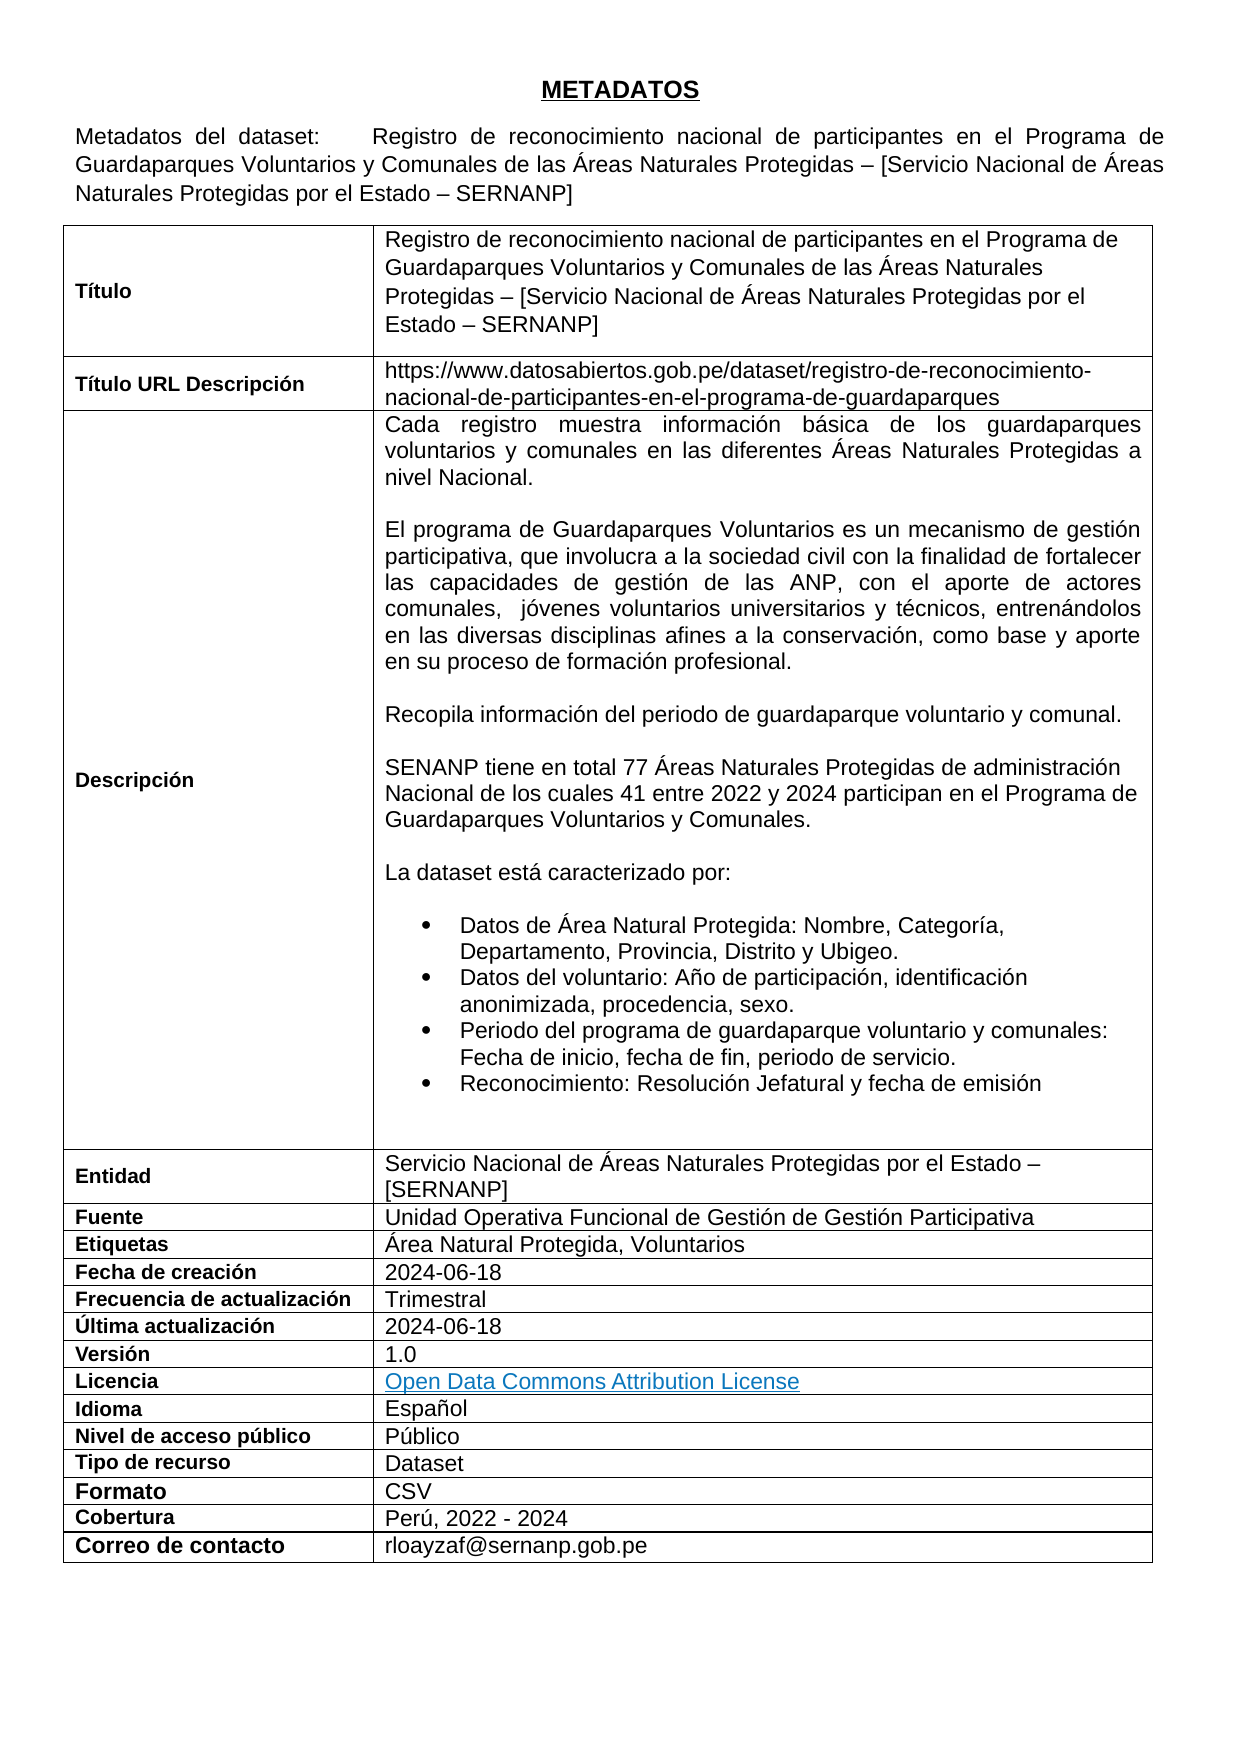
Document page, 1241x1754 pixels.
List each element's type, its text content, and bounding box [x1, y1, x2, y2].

table_cell Área Natural Protegida, Voluntarios [374, 1231, 1152, 1257]
table_cell Frecuencia de actualización [64, 1286, 373, 1312]
table_cell rloayzaf@sernanp.gob.pe [374, 1533, 1152, 1562]
table_cell 2024-06-18 [374, 1313, 1152, 1339]
table_cell Público [374, 1423, 1152, 1449]
table_cell Etiquetas [64, 1231, 373, 1257]
table_cell 1.0 [374, 1341, 1152, 1367]
table_cell Trimestral [374, 1286, 1152, 1312]
table_header Título [64, 226, 373, 356]
table_cell Fecha de creación [64, 1259, 373, 1285]
table_cell Cobertura [64, 1505, 373, 1531]
table_cell Cada registro muestra información básica de los guardaparques voluntarios y comunales en las diferentes Áreas Naturales Protegidas a nivel Nacional. El programa de Guardaparques Voluntarios es un mecanismo de gestión participativa, que involucra a la sociedad civil con la finalidad de fortalecer las capacidades de gestión de las ANP, con el aporte de actores comunales, jóvenes voluntarios universitarios y técnicos, entrenándolos en las diversas disciplinas afines a la conservación, como base y aporte en su proceso de formación profesional. Recopila información del periodo de guardaparque voluntario y comunal. SENANP tiene en total 77 Áreas Naturales Protegidas de administración Nacional de los cuales 41 entre 2022 y 2024 participan en el Programa de Guardaparques Voluntarios y Comunales. La dataset está caracterizado por: Datos de Área Natural Protegida: Nombre, Categoría, Departamento, Provincia, Distrito y Ubigeo. Datos del voluntario: Año de participación, identificación anonimizada, procedencia, sexo. Periodo del programa de guardaparque voluntario y comunales: Fecha de inicio, fecha de fin, periodo de servicio. Reconocimiento: Resolución Jefatural y fecha de emisión [374, 411, 1152, 1149]
table_cell Unidad Operativa Funcional de Gestión de Gestión Participativa [374, 1204, 1152, 1230]
table_cell Correo de contacto [64, 1533, 373, 1562]
table_cell Licencia [64, 1368, 373, 1394]
table_cell Formato [64, 1478, 373, 1504]
table_cell Descripción [64, 411, 373, 1149]
text METADATOS [75, 75, 1165, 104]
table_cell Perú, 2022 - 2024 [374, 1505, 1152, 1531]
table_cell Español [374, 1395, 1152, 1422]
table_cell Título URL Descripción [64, 357, 373, 410]
table_cell Dataset [374, 1450, 1152, 1477]
table_cell Fuente [64, 1204, 373, 1230]
table_cell Idioma [64, 1395, 373, 1422]
table_cell 2024-06-18 [374, 1259, 1152, 1285]
table_cell Entidad [64, 1150, 373, 1203]
table_cell Tipo de recurso [64, 1450, 373, 1477]
table_cell Servicio Nacional de Áreas Naturales Protegidas por el Estado – [SERNANP] [374, 1150, 1152, 1203]
table_cell https://www.datosabiertos.gob.pe/dataset/registro-de-reconocimiento-nacional-de-participantes-en-el-programa-de-guardaparques [374, 357, 1152, 410]
table_cell Open Data Commons Attribution License [374, 1368, 1152, 1394]
table_cell CSV [374, 1478, 1152, 1504]
table_cell Última actualización [64, 1313, 373, 1339]
table_cell Nivel de acceso público [64, 1423, 373, 1449]
table_cell Versión [64, 1341, 373, 1367]
table_header Registro de reconocimiento nacional de participantes en el Programa de Guardaparques Voluntarios y Comunales de las Áreas Naturales Protegidas – [Servicio Nacional de Áreas Naturales Protegidas por el Estado – SERNANP] [374, 226, 1152, 356]
text Metadatos del dataset: Registro de reconocimiento nacional de participantes en el Programa de Guardaparques Voluntarios y Comunales de las Áreas Naturales Protegidas – [Servicio Nacional de Áreas Naturales Protegidas por el Estado – SERNANP] [75, 123, 1165, 206]
